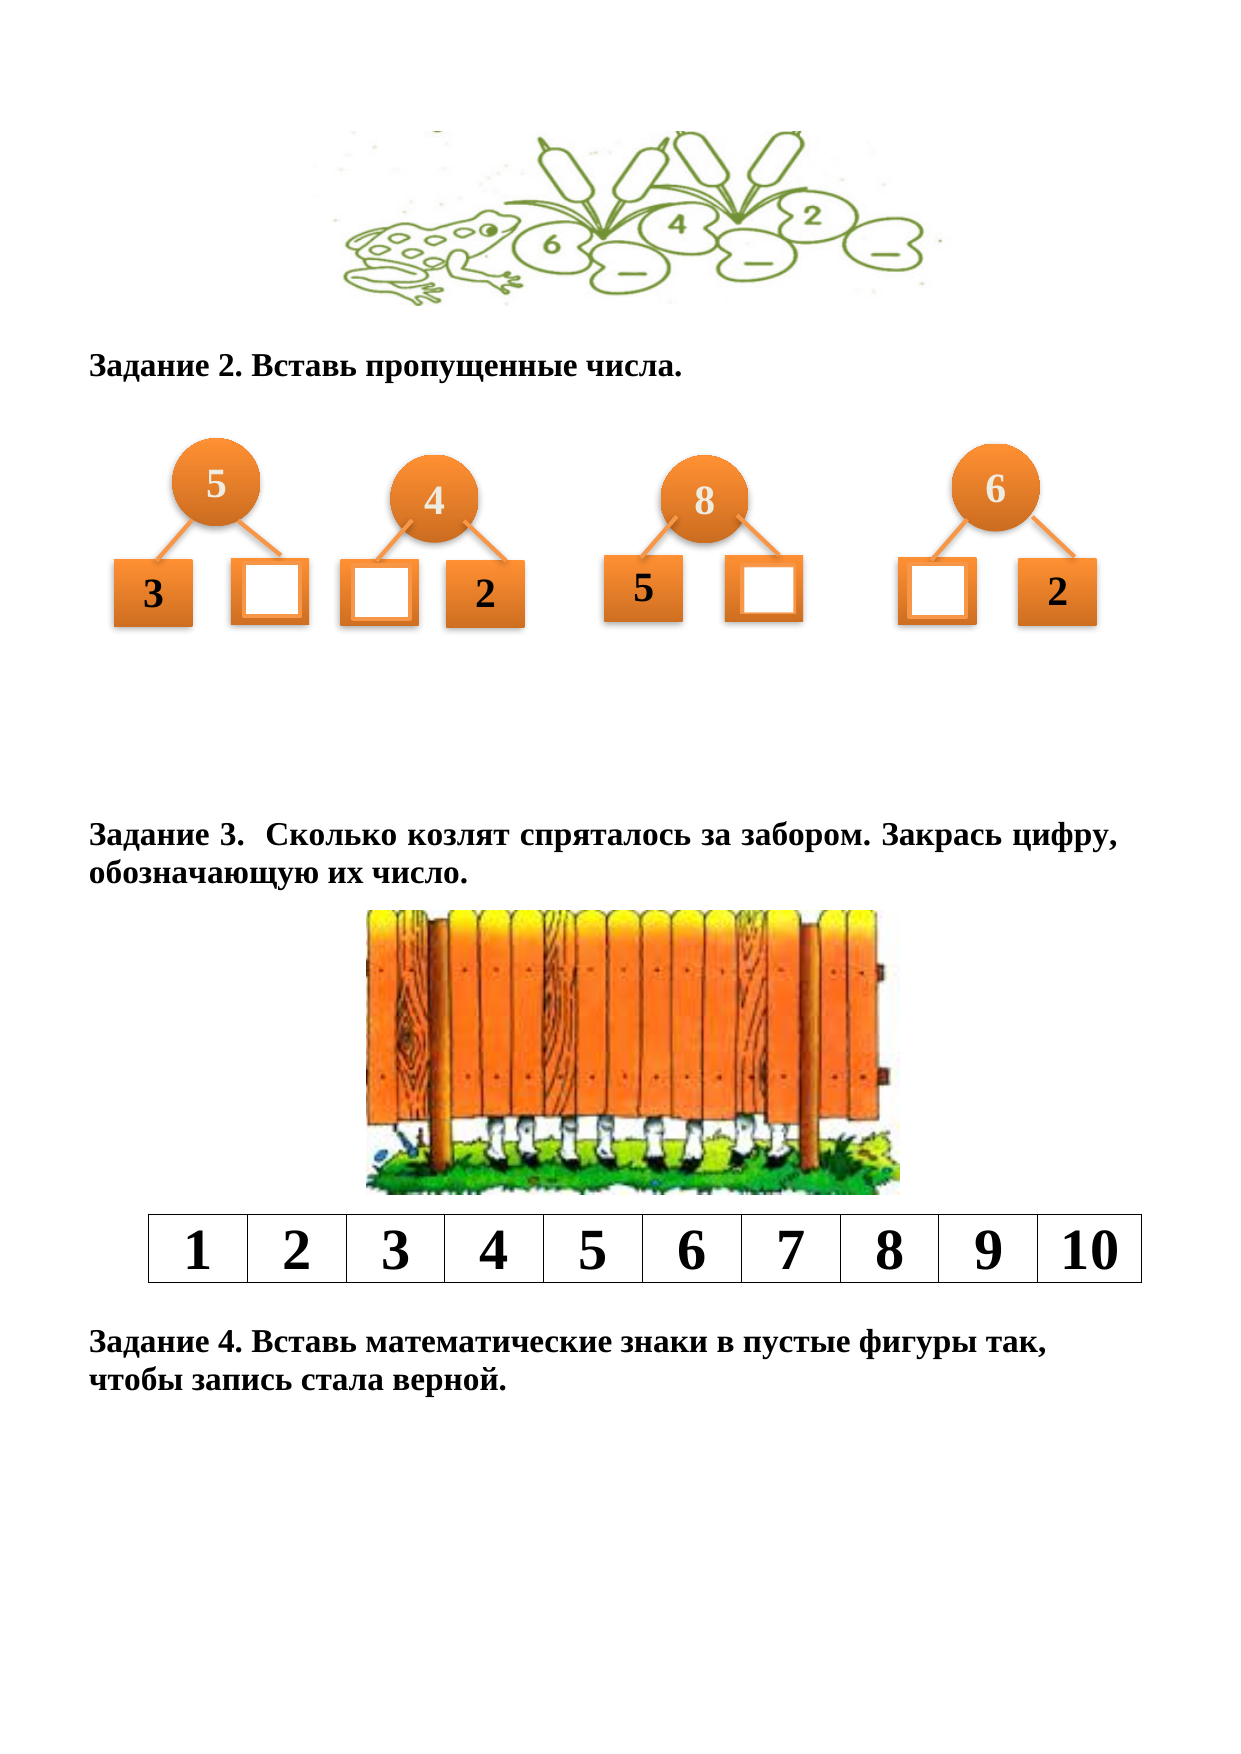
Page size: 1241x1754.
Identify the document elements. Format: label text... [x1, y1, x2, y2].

table_header 6 [643, 1215, 741, 1282]
text Задание 4. Вставь математические знаки в пустые фигуры так, чтобы запись стала верной. [89, 1321, 1119, 1398]
table_header 8 [841, 1215, 938, 1282]
table_header 10 [1038, 1215, 1141, 1282]
table_header 3 [347, 1215, 444, 1282]
table_header 1 [149, 1215, 247, 1282]
text Задание 2. Вставь пропущенные числа. [89, 345, 1119, 384]
text Задание 3. Сколько козлят спряталось за забором. Закрась цифру, обозначающую их число. [89, 814, 1119, 891]
picture [366, 910, 900, 1195]
table_header 4 [445, 1215, 543, 1282]
table_header 2 [248, 1215, 346, 1282]
table_header 9 [939, 1215, 1037, 1282]
table_header 7 [742, 1215, 840, 1282]
table_header 5 [544, 1215, 642, 1282]
